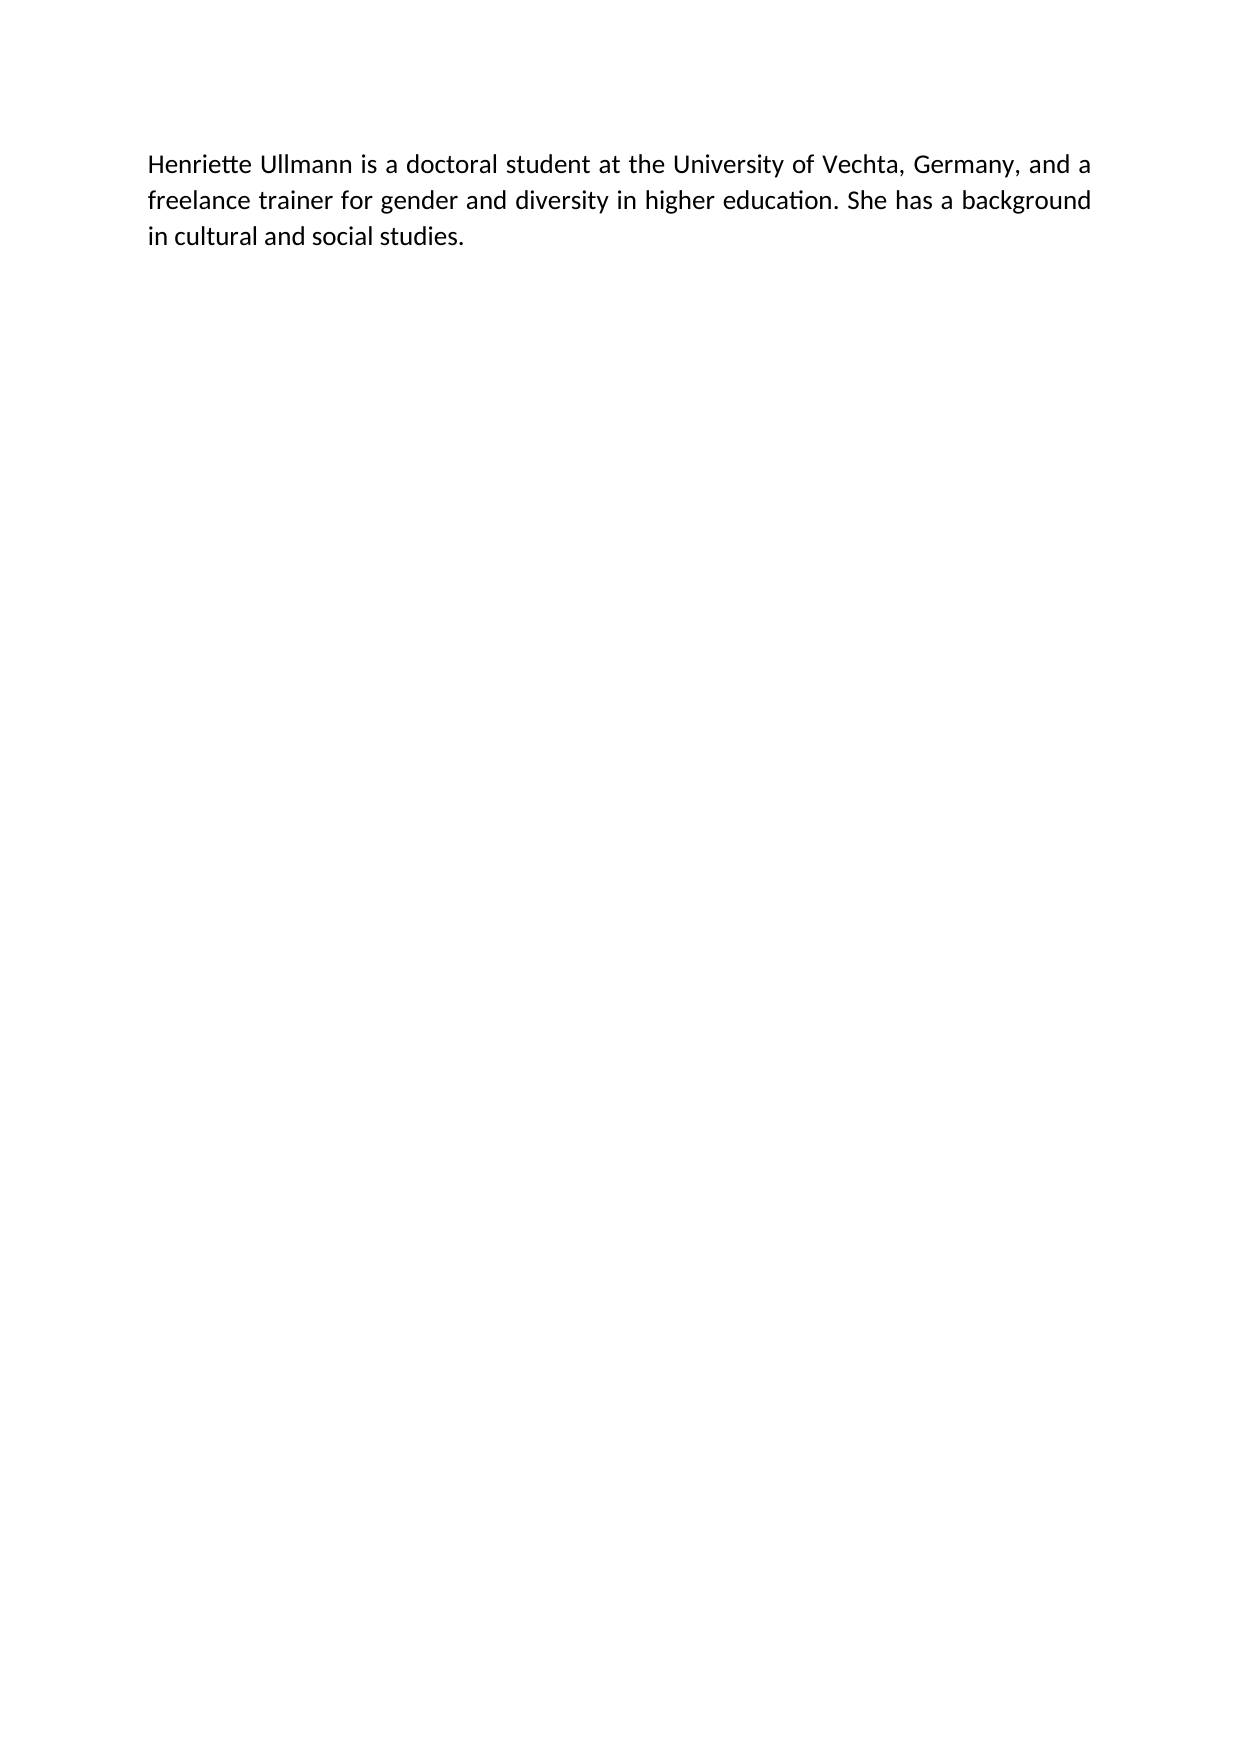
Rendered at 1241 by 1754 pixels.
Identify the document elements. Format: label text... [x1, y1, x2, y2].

text Henriette Ullmann is a doctoral student at the University of Vechta, Germany, and a freelance trainer for gender and diversity in higher education. She has a background in cultural and social studies. [148, 148, 1093, 252]
